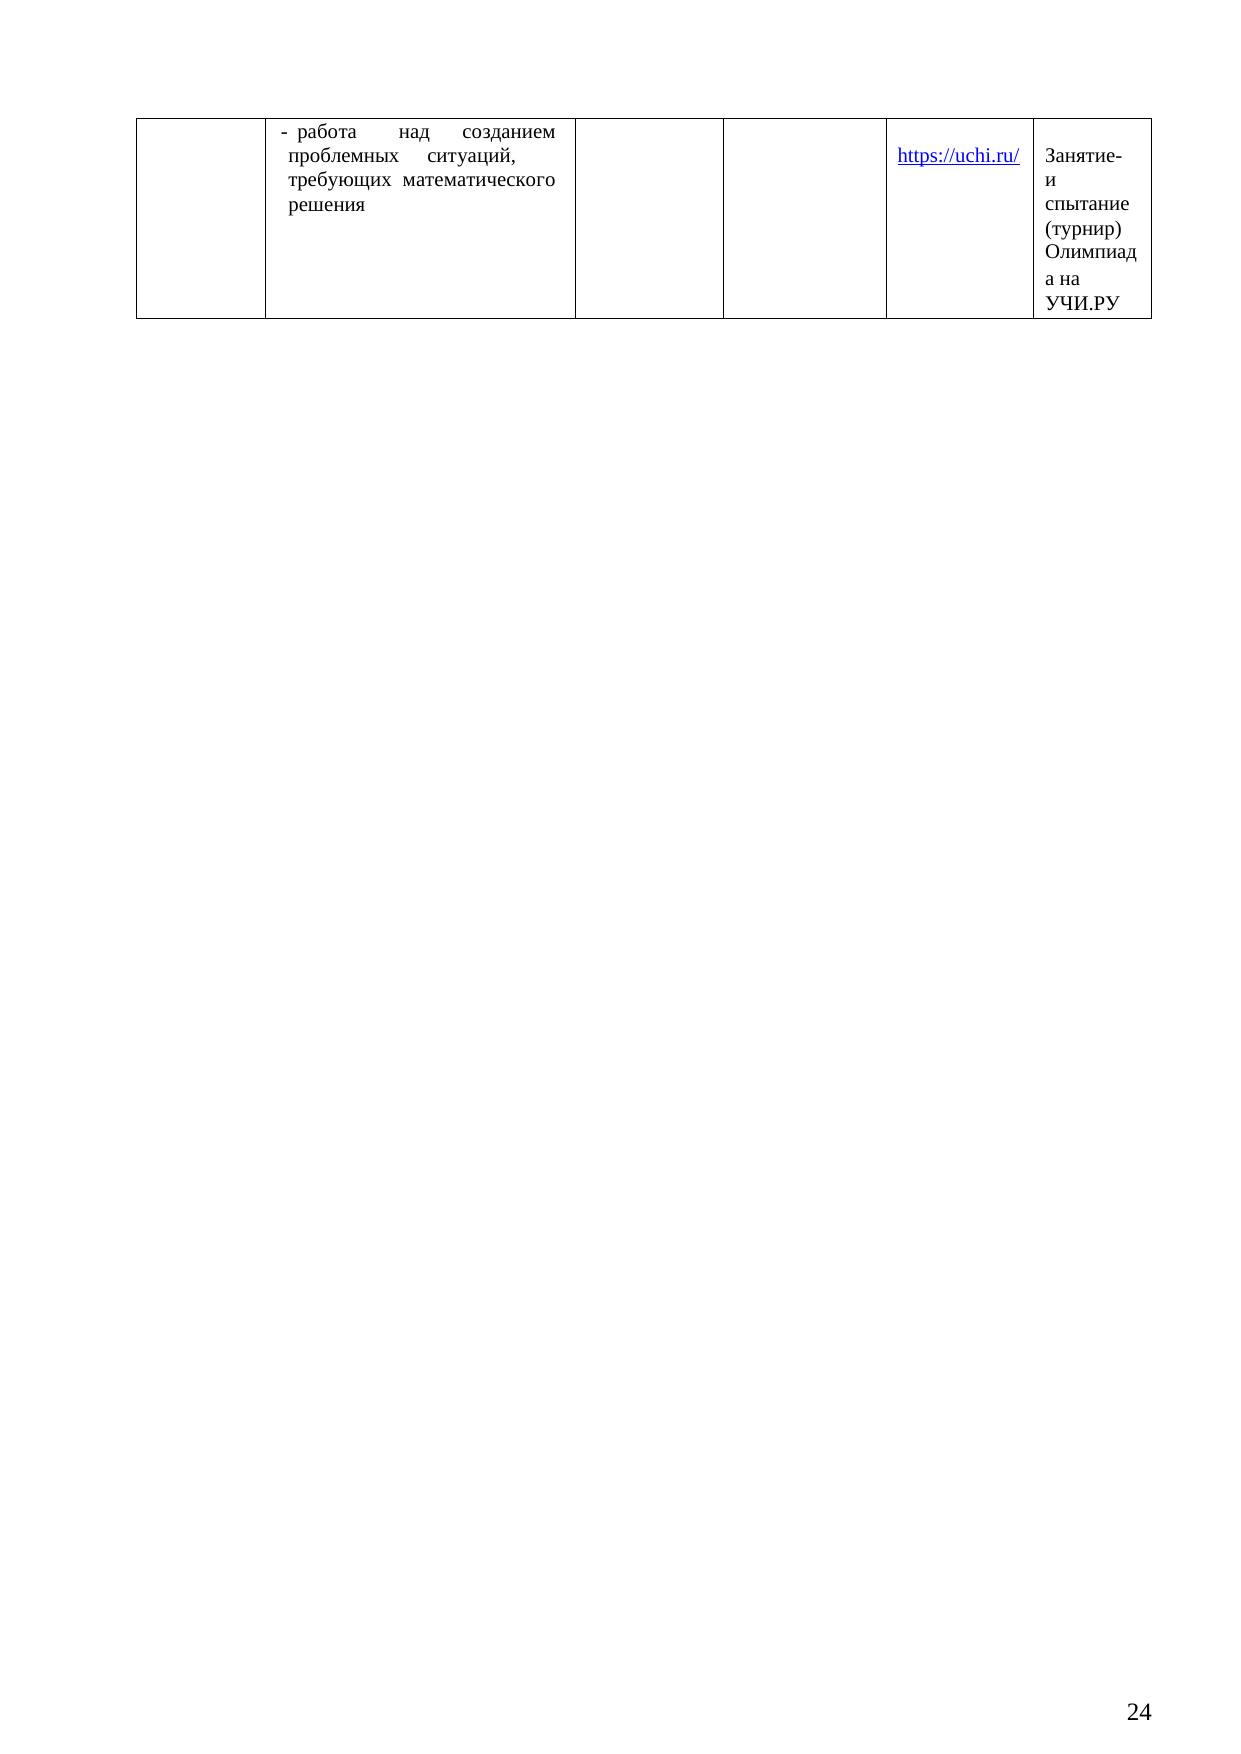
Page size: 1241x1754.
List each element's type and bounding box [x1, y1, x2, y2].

table_cell [576, 119, 723, 317]
table_cell [266, 119, 575, 317]
table_cell [137, 119, 265, 317]
table_cell [887, 119, 1033, 317]
table_cell [1034, 119, 1151, 317]
